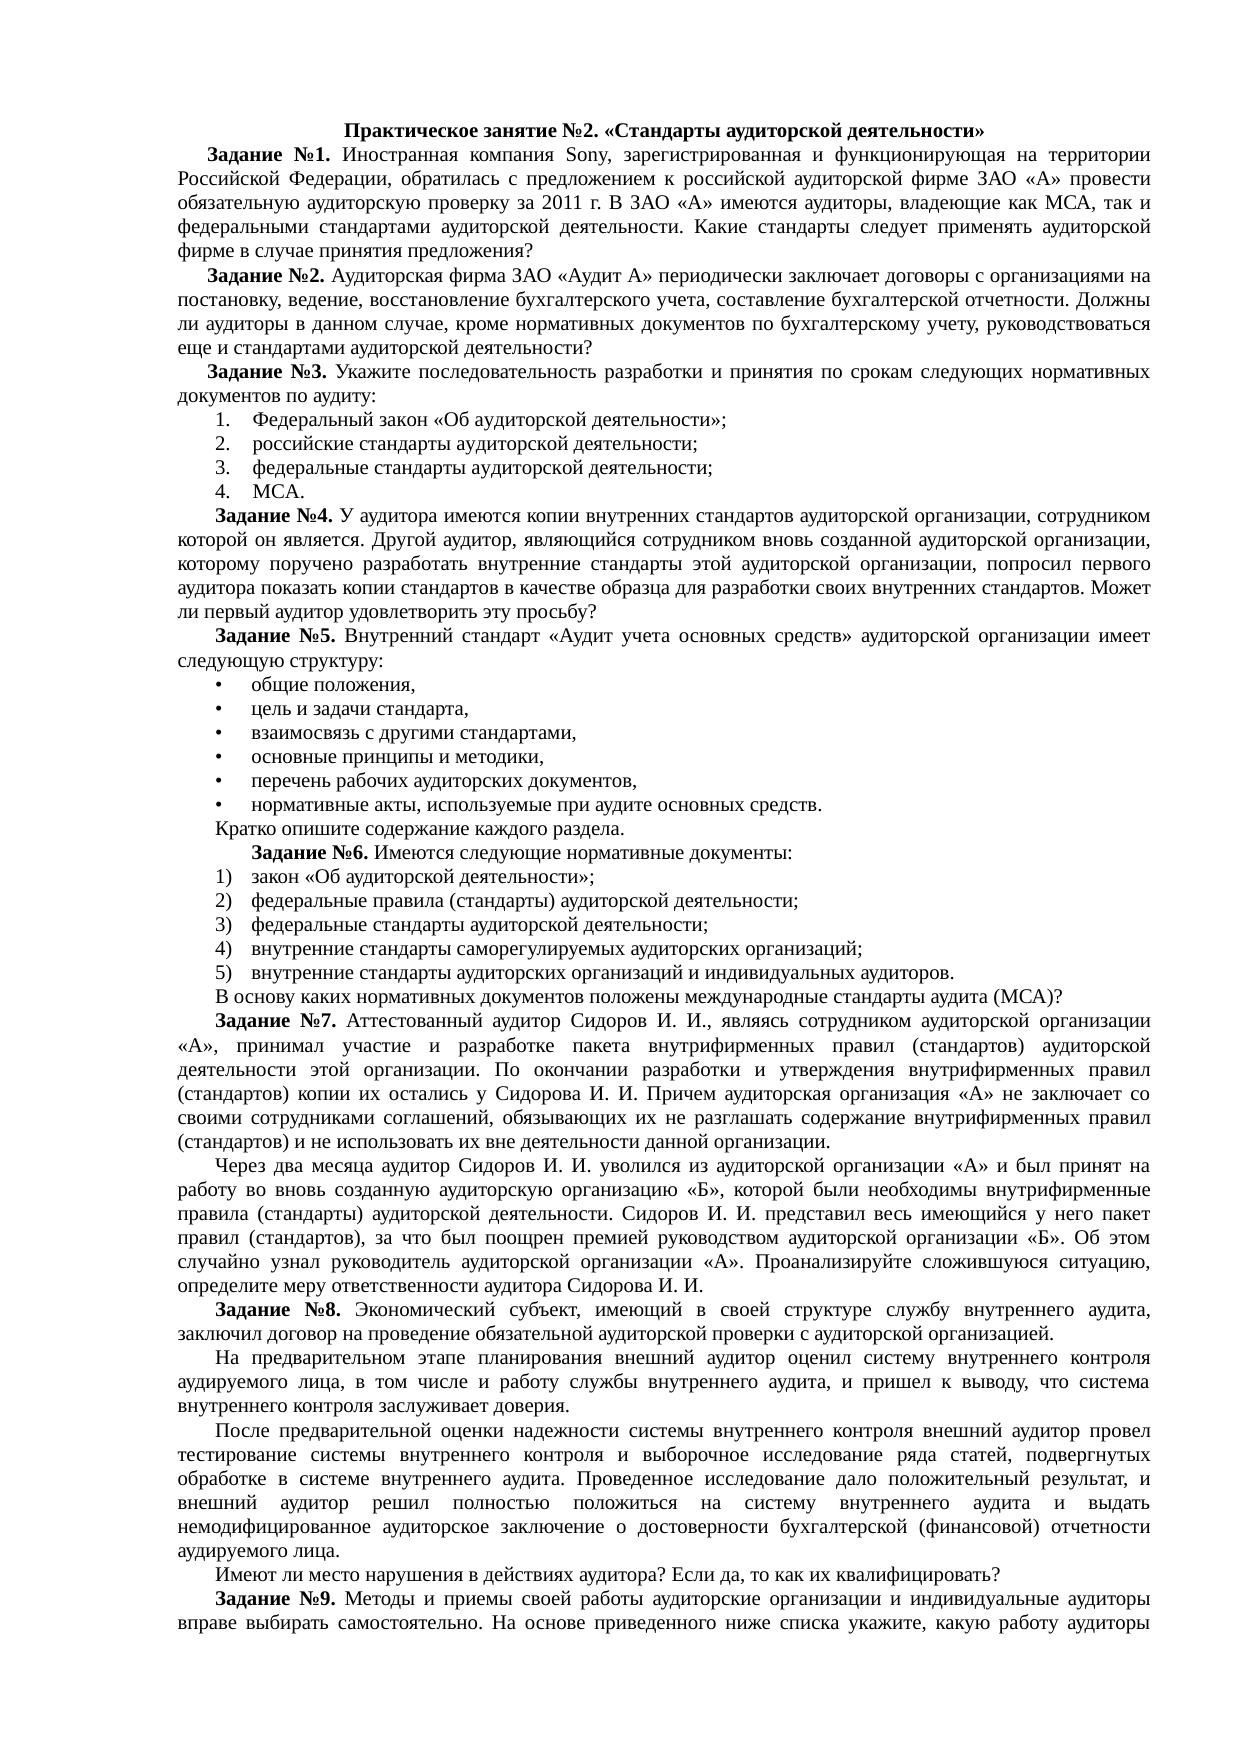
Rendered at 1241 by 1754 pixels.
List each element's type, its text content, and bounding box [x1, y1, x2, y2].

text • общие положения, [177, 672, 1152, 696]
text На предварительном этапе планирования внешний аудитор оценил систему внутреннего контроля аудируемого лица, в том числе и работу службы внутреннего аудита, и пришел к выводу, что система внутреннего контроля заслуживает доверия. [177, 1345, 1152, 1417]
list МСА. [215, 479, 1152, 503]
text • перечень рабочих аудиторских документов, [177, 768, 1152, 792]
list российские стандарты аудиторской деятельности; [215, 431, 1152, 455]
text Задание №4. У аудитора имеются копии внутренних стандартов аудиторской организации, сотрудником которой он является. Другой аудитор, являющийся сотрудником вновь созданной аудиторской организации, которому поручено разработать внутренние стандарты этой аудиторской организации, попросил первого аудитора показать копии стандартов в качестве образца для разработки своих внутренних стандартов. Может ли первый аудитор удовлетворить эту просьбу? [177, 503, 1152, 623]
text Задание №8. Экономический субъект, имеющий в своей структуре службу внутреннего аудита, заключил договор на проведение обязательной аудиторской проверки с аудиторской организацией. [177, 1297, 1152, 1345]
text После предварительной оценки надежности системы внутреннего контроля внешний аудитор провел тестирование системы внутреннего контроля и выборочное исследование ряда статей, подвергнутых обработке в системе внутреннего аудита. Проведенное исследование дало положительный результат, и внешний аудитор решил полностью положиться на систему внутреннего аудита и выдать немодифицированное аудиторское заключение о достоверности бухгалтерской (финансовой) отчетности аудируемого лица. [177, 1417, 1152, 1562]
list федеральные стандарты аудиторской деятельности; [215, 455, 1152, 479]
text Кратко опишите содержание каждого раздела. [177, 816, 1152, 840]
text 2) федеральные правила (стандарты) аудиторской деятельности; [177, 888, 1152, 912]
text 1) закон «Об аудиторской деятельности»; [177, 864, 1152, 888]
text 3) федеральные стандарты аудиторской деятельности; [177, 912, 1152, 936]
list Федеральный закон «Об аудиторской деятельности»; [215, 407, 1152, 431]
text Практическое занятие №2. «Стандарты аудиторской деятельности» [177, 118, 1152, 142]
text Через два месяца аудитор Сидоров И. И. уволился из аудиторской организации «А» и был принят на работу во вновь созданную аудиторскую организацию «Б», которой были необходимы внутрифирменные правила (стандарты) аудиторской деятельности. Сидоров И. И. представил весь имеющийся у него пакет правил (стандартов), за что был поощрен премией руководством аудиторской организации «Б». Об этом случайно узнал руководитель аудиторской организации «А». Проанализируйте сложившуюся ситуацию, определите меру ответственности аудитора Сидорова И. И. [177, 1153, 1152, 1297]
text • взаимосвязь с другими стандартами, [177, 720, 1152, 744]
text 5) внутренние стандарты аудиторских организаций и индивидуальных аудиторов. [177, 960, 1152, 984]
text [177, 1586, 1152, 1634]
text Задание №2. Аудиторская фирма ЗАО «Аудит А» периодически заключает договоры с организациями на постановку, ведение, восстановление бухгалтерского учета, составление бухгалтерской отчетности. Должны ли аудиторы в данном случае, кроме нормативных документов по бухгалтерскому учету, руководствоваться еще и стандартами аудиторской деятельности? [177, 262, 1152, 359]
text Задание №5. Внутренний стандарт «Аудит учета основных средств» аудиторской организации имеет следующую структуру: [177, 623, 1152, 672]
text • цель и задачи стандарта, [177, 696, 1152, 720]
text • нормативные акты, используемые при аудите основных средств. [177, 792, 1152, 816]
text Задание №3. Укажите последовательность разработки и принятия по срокам следующих нормативных документов по аудиту: [177, 359, 1152, 407]
text Задание №1. Иностранная компания Sony, зарегистрированная и функционирующая на территории Российской Федерации, обратилась с предложением к российской аудиторской фирме ЗАО «А» провести обязательную аудиторскую проверку за 2011 г. В ЗАО «А» имеются аудиторы, владеющие как МСА, так и федеральными стандартами аудиторской деятельности. Какие стандарты следует применять аудиторской фирме в случае принятия предложения? [177, 142, 1152, 262]
text 4) внутренние стандарты саморегулируемых аудиторских организаций; [177, 936, 1152, 960]
text • основные принципы и методики, [177, 744, 1152, 768]
text Задание №7. Аттестованный аудитор Сидоров И. И., являясь сотрудником аудиторской организации «А», принимал участие и разработке пакета внутрифирменных правил (стандартов) аудиторской деятельности этой организации. По окончании разработки и утверждения внутрифирменных правил (стандартов) копии их остались у Сидорова И. И. Причем аудиторская организация «А» не заключает со своими сотрудниками соглашений, обязывающих их не разглашать содержание внутрифирменных правил (стандартов) и не использовать их вне деятельности данной организации. [177, 1008, 1152, 1153]
text Задание №6. Имеются следующие нормативные документы: [177, 840, 1152, 864]
text В основу каких нормативных документов положены международные стандарты аудита (МСА)? [177, 984, 1152, 1008]
text Имеют ли место нарушения в действиях аудитора? Если да, то как их квалифицировать? [177, 1562, 1152, 1586]
